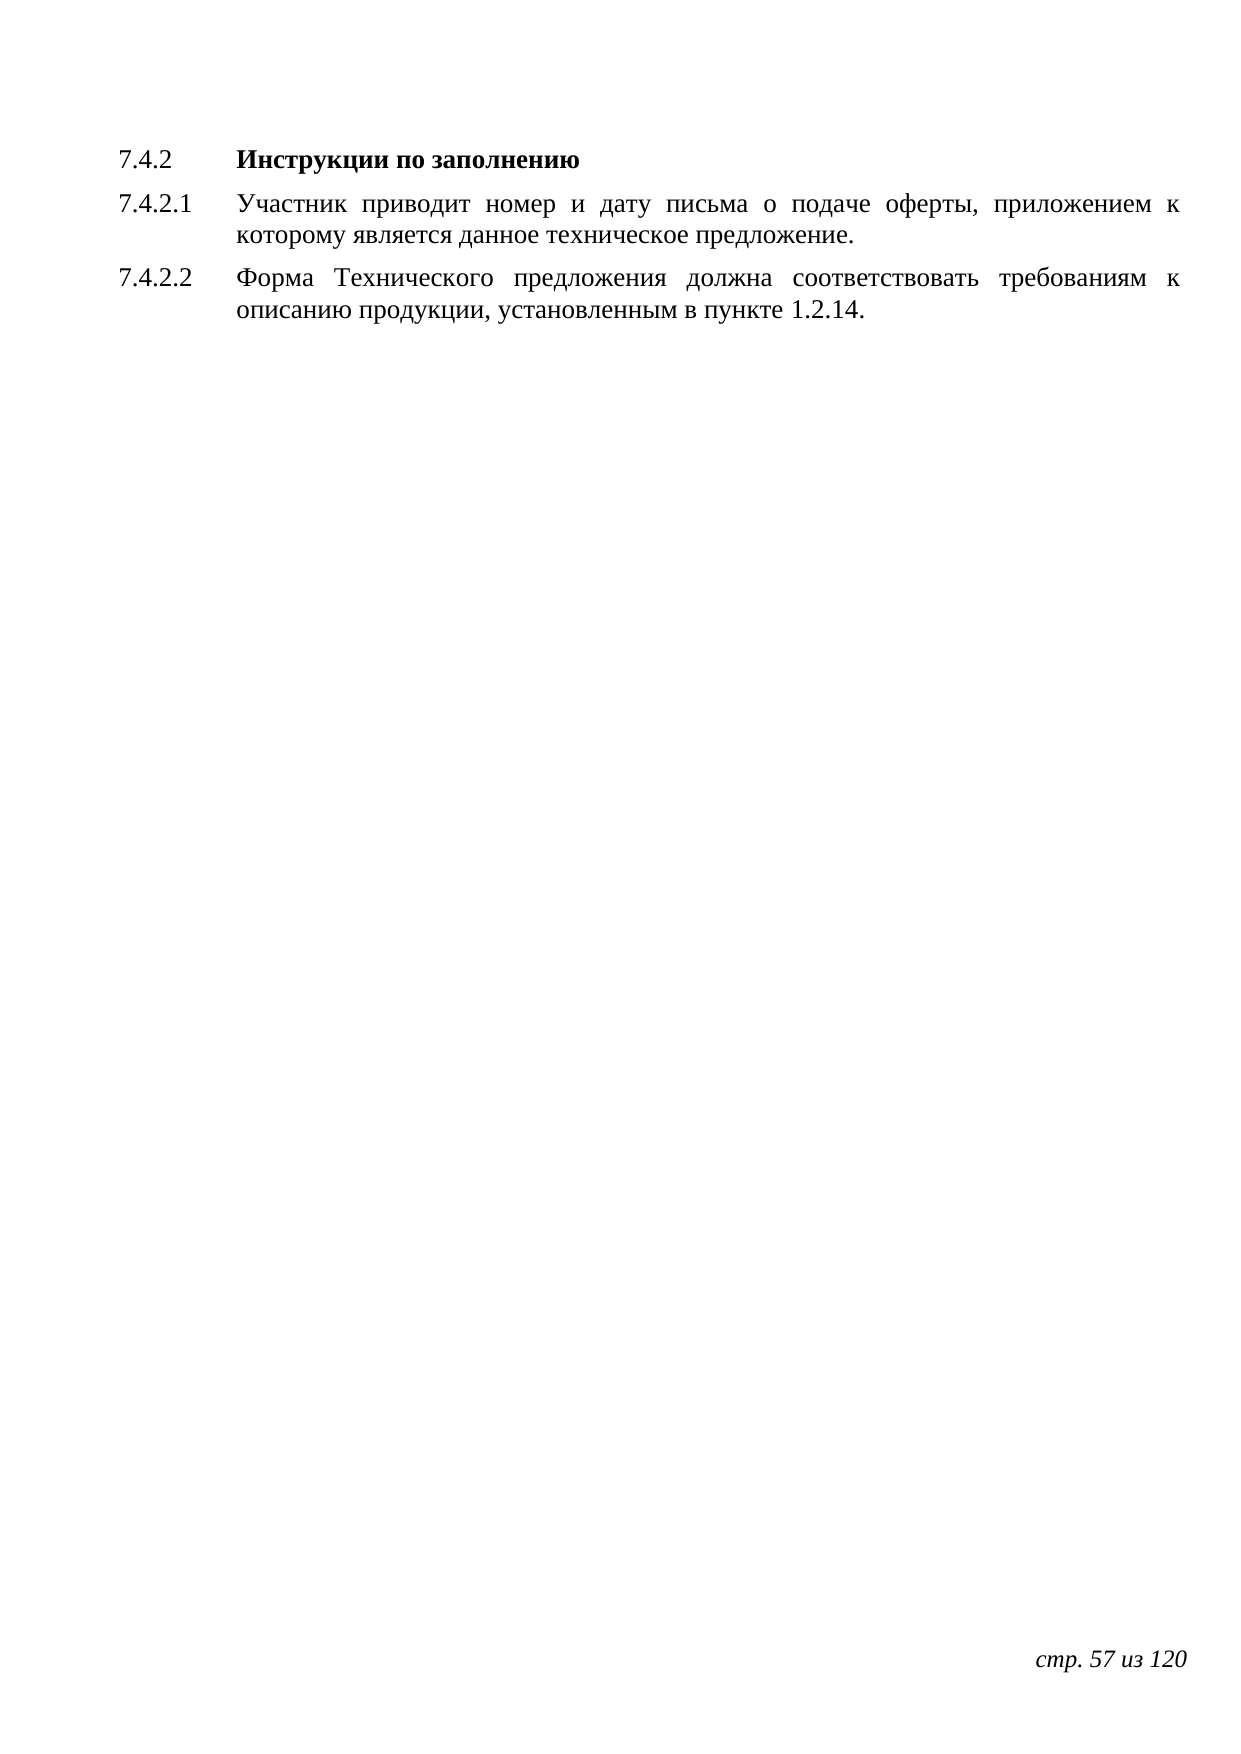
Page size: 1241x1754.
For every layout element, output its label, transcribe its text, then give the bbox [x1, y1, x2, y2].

text Форма Технического предложения должна соответствовать требованиям к описанию продукции, установленным в пункте 1.2.14. [118, 262, 1181, 324]
text Участник приводит номер и дату письма о подаче оферты, приложением к которому является данное техническое предложение. [118, 187, 1181, 249]
text Инструкции по заполнению [118, 143, 1181, 174]
